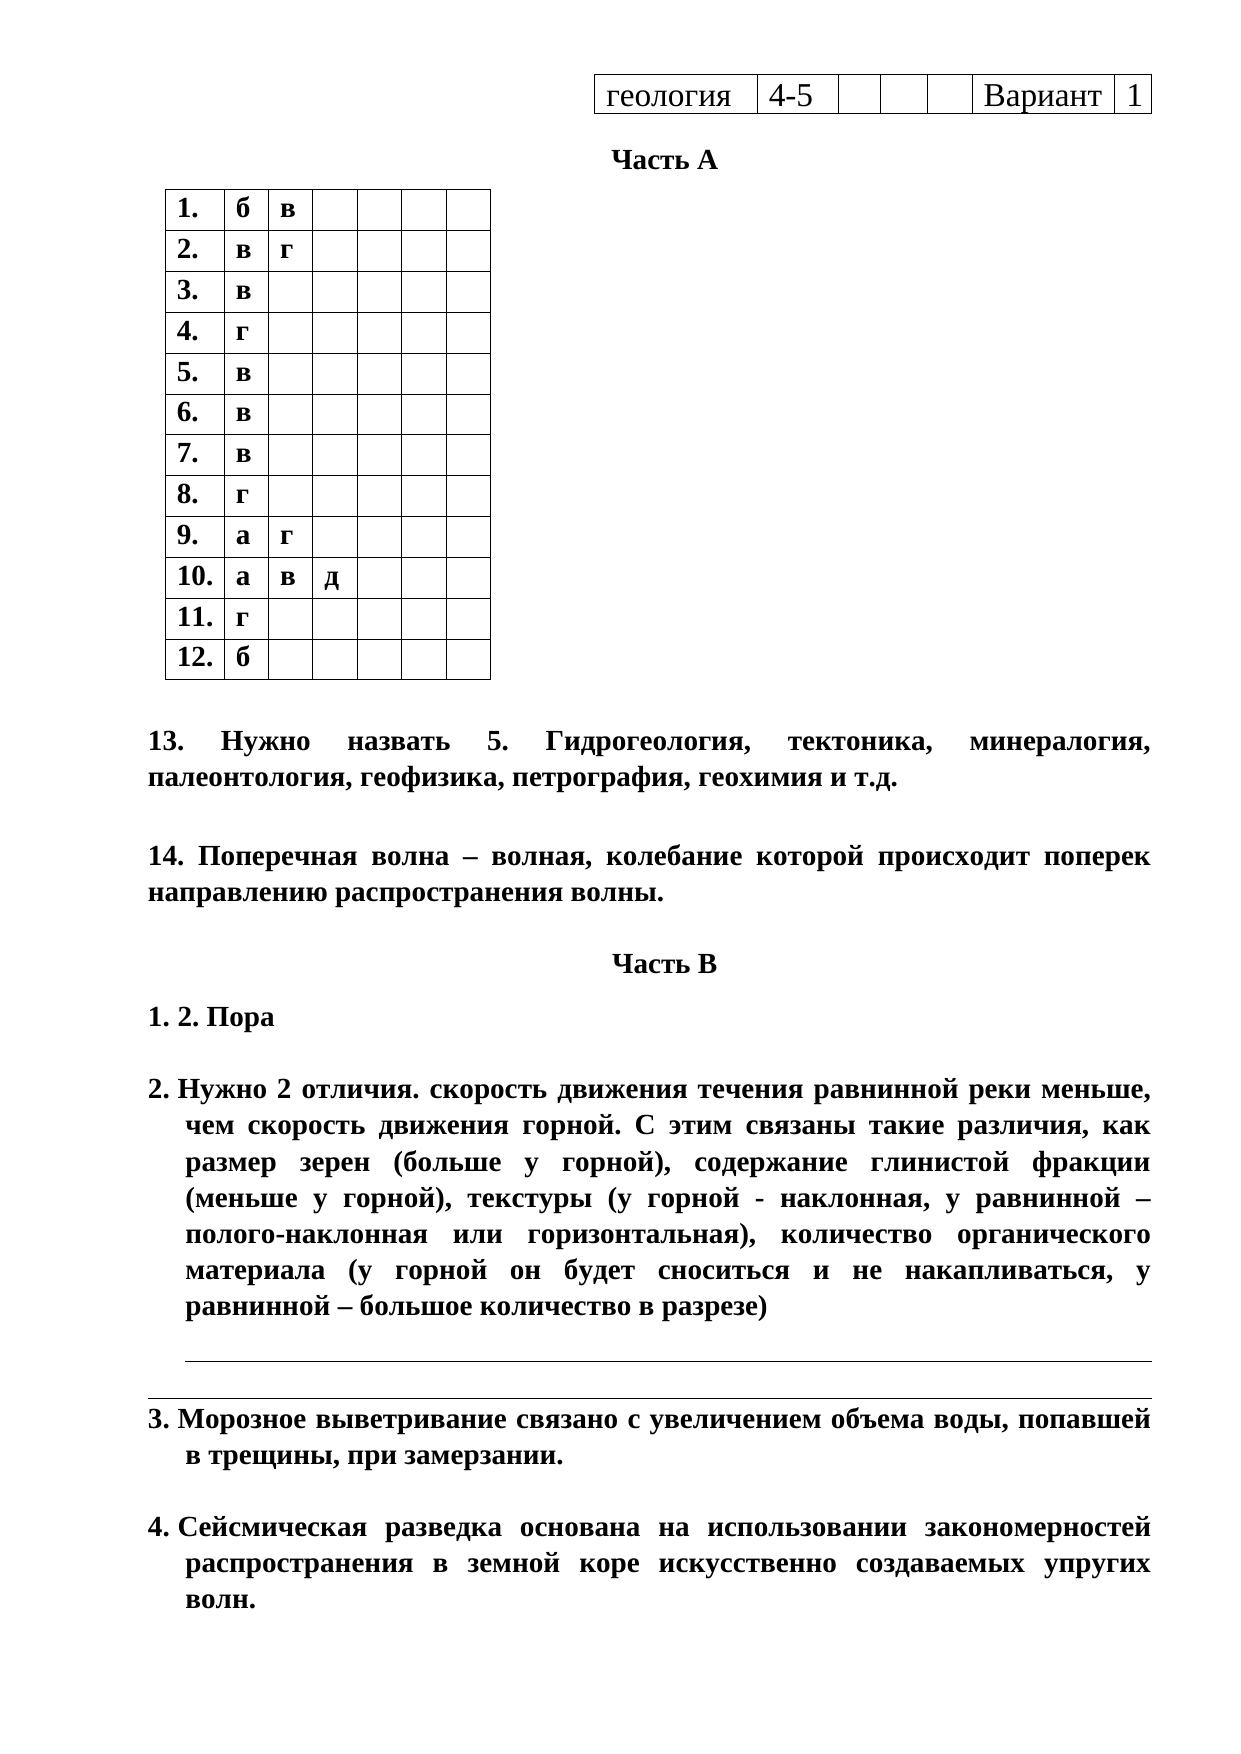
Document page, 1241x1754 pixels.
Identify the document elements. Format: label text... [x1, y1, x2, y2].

table_header [313, 190, 357, 230]
table_cell б [225, 640, 268, 679]
table_cell [358, 476, 401, 516]
table_cell [447, 435, 490, 475]
table_cell в [225, 231, 268, 271]
table_cell 12. [166, 640, 224, 679]
table_cell [313, 231, 357, 271]
table_cell [269, 272, 312, 312]
table_cell в [225, 354, 268, 393]
table_cell [358, 517, 401, 557]
table_cell а [225, 517, 268, 557]
list Морозное выветривание связано с увеличением объема воды, попавшей в трещины, при замерзании. [148, 1399, 1152, 1471]
table_cell г [225, 476, 268, 516]
text 14. Поперечная волна – волная, колебание которой происходит поперек направлению распространения волны. [148, 838, 1152, 907]
table_cell [313, 435, 357, 475]
table_cell [358, 435, 401, 475]
table_cell д [313, 558, 357, 598]
table_cell [447, 313, 490, 353]
table_cell [402, 231, 446, 271]
table_cell [313, 599, 357, 638]
table_cell [269, 435, 312, 475]
table_cell 7. [166, 435, 224, 475]
table_cell [447, 476, 490, 516]
table_cell [313, 517, 357, 557]
table_cell а [225, 558, 268, 598]
table_cell [402, 395, 446, 434]
table_cell [313, 395, 357, 434]
table_cell [313, 313, 357, 353]
table_cell [402, 640, 446, 679]
table_cell [402, 599, 446, 638]
table_cell 3. [166, 272, 224, 312]
text Часть А [177, 142, 1152, 176]
table_cell 9. [166, 517, 224, 557]
table_cell [402, 272, 446, 312]
table_cell [402, 517, 446, 557]
table_header в [269, 190, 312, 230]
table_cell [358, 354, 401, 393]
table_cell [402, 313, 446, 353]
table_cell [269, 640, 312, 679]
table_header б [225, 190, 268, 230]
table_cell г [225, 599, 268, 638]
table_cell г [269, 231, 312, 271]
table_cell [402, 354, 446, 393]
table_cell [447, 640, 490, 679]
table_cell [358, 640, 401, 679]
table_cell [358, 313, 401, 353]
table_cell [358, 599, 401, 638]
list Нужно 2 отличия. скорость движения течения равнинной реки меньше, чем скорость движения горной. С этим связаны такие различия, как размер зерен (больше у горной), содержание глинистой фракции (меньше у горной), текстуры (у горной - наклонная, у равнинной – полого-наклонная или горизонтальная), количество органического материала (у горной он будет сноситься и не накапливаться, у равнинной – большое количество в разрезе) [148, 1071, 1152, 1322]
table_cell в [225, 272, 268, 312]
table_header [358, 190, 401, 230]
table_cell [358, 558, 401, 598]
table_header 1. [166, 190, 224, 230]
table_cell 4. [166, 313, 224, 353]
table_cell [269, 599, 312, 638]
table_cell в [225, 435, 268, 475]
table_cell [269, 395, 312, 434]
table_cell [269, 354, 312, 393]
table_cell [313, 476, 357, 516]
table_cell [358, 272, 401, 312]
table_cell [358, 231, 401, 271]
table_cell 6. [166, 395, 224, 434]
list 2. Пора [148, 999, 1152, 1033]
table_cell [447, 395, 490, 434]
table_header [402, 190, 446, 230]
table_cell [358, 395, 401, 434]
table_cell [402, 435, 446, 475]
table_cell г [225, 313, 268, 353]
table_cell [447, 231, 490, 271]
table_cell [447, 272, 490, 312]
table_cell в [269, 558, 312, 598]
table_cell [447, 354, 490, 393]
table_cell г [269, 517, 312, 557]
table_cell [313, 354, 357, 393]
list Сейсмическая разведка основана на использовании закономерностей распространения в земной коре искусственно создаваемых упругих волн. [148, 1509, 1152, 1615]
table_cell [313, 272, 357, 312]
table_cell 5. [166, 354, 224, 393]
table_cell [447, 599, 490, 638]
text 13. Нужно назвать 5. Гидрогеология, тектоника, минералогия, палеонтология, геофизика, петрография, геохимия и т.д. [148, 723, 1152, 793]
table_cell [402, 558, 446, 598]
table_header [447, 190, 490, 230]
table_cell [269, 313, 312, 353]
table_cell в [225, 395, 268, 434]
table_cell 8. [166, 476, 224, 516]
table_cell [447, 517, 490, 557]
text Часть В [177, 946, 1152, 980]
table_cell [313, 640, 357, 679]
table_cell 2. [166, 231, 224, 271]
table_cell 11. [166, 599, 224, 638]
table_cell [447, 558, 490, 598]
table_cell [402, 476, 446, 516]
table_cell 10. [166, 558, 224, 598]
table_cell [269, 476, 312, 516]
